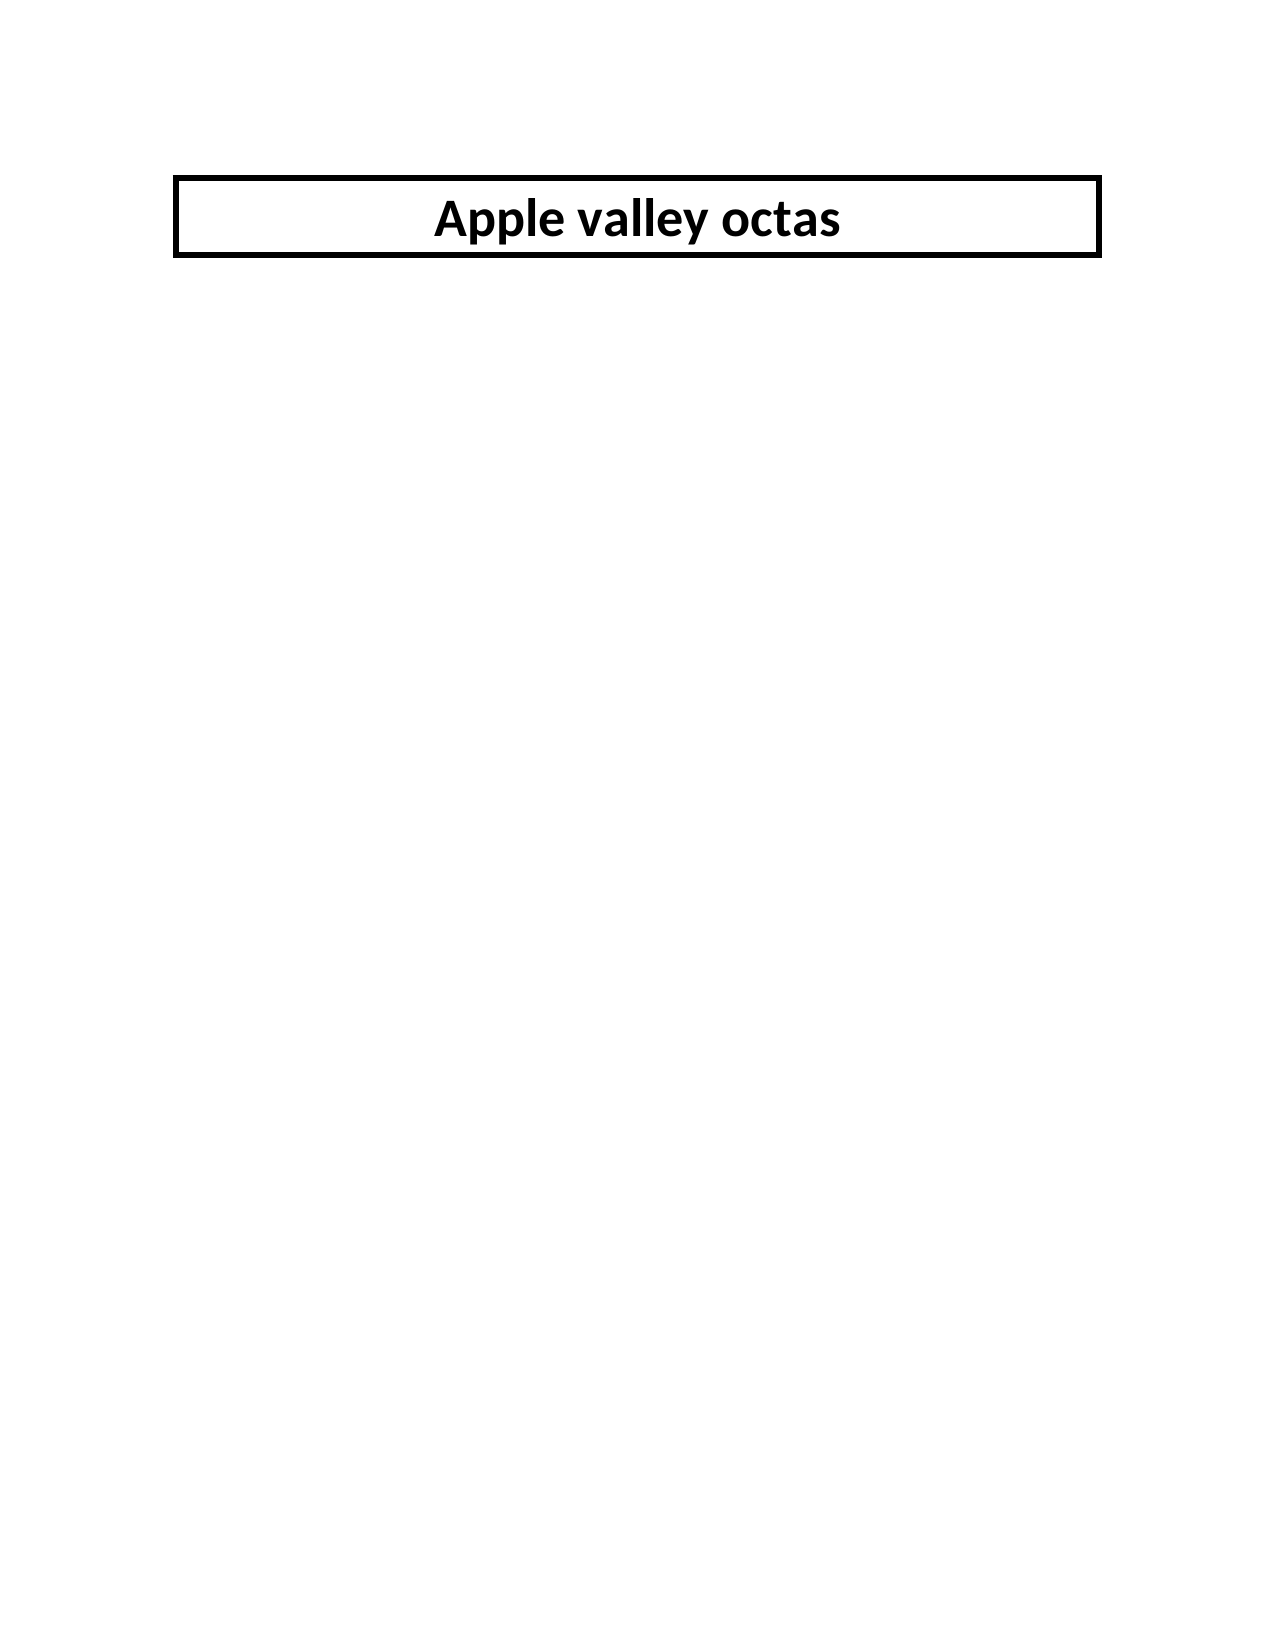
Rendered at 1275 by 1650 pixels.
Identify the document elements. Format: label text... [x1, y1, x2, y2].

subtitle Apple valley octas [179, 181, 1096, 252]
